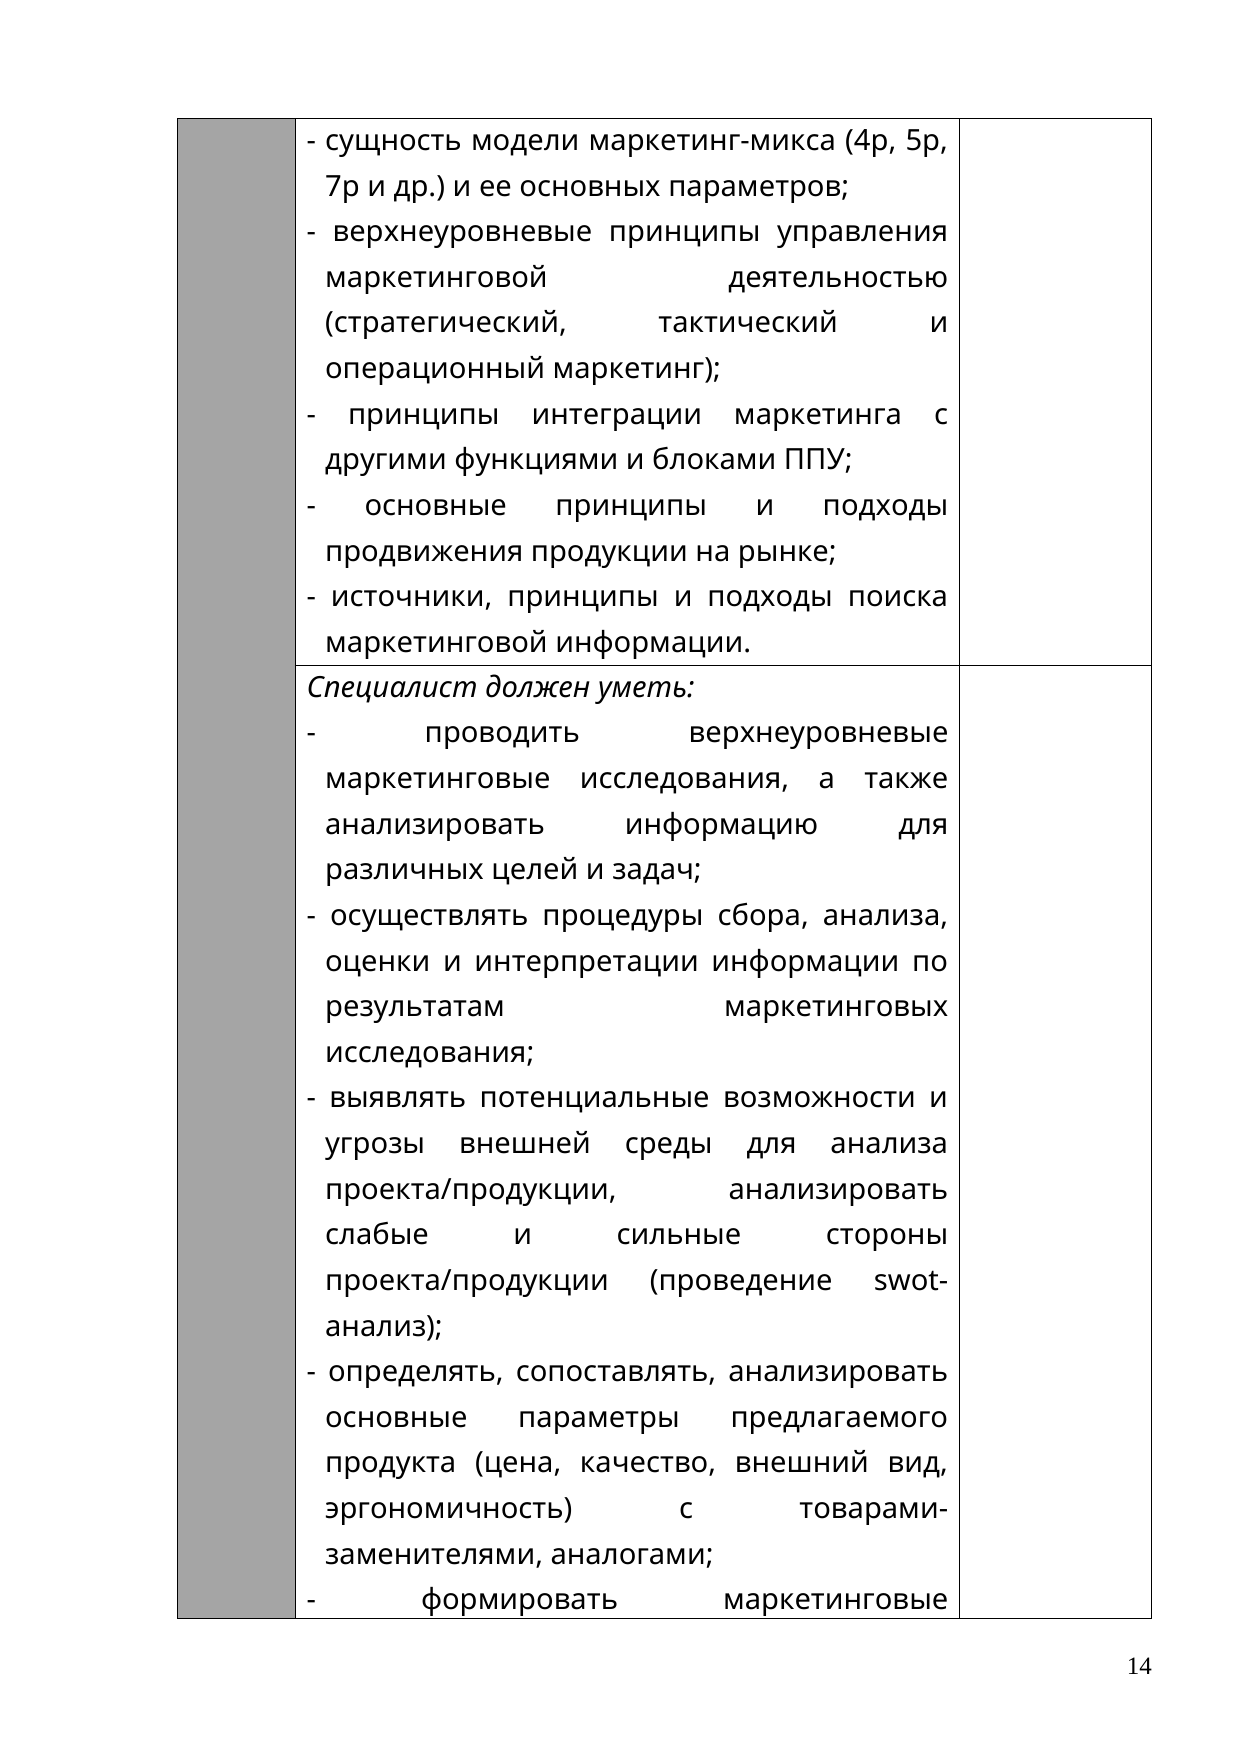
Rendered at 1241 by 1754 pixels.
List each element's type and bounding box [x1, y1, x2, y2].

table_cell [296, 119, 959, 665]
table_cell [960, 119, 1151, 665]
table_cell [960, 666, 1151, 1618]
table_cell [296, 666, 959, 1618]
table_cell [178, 119, 295, 1618]
